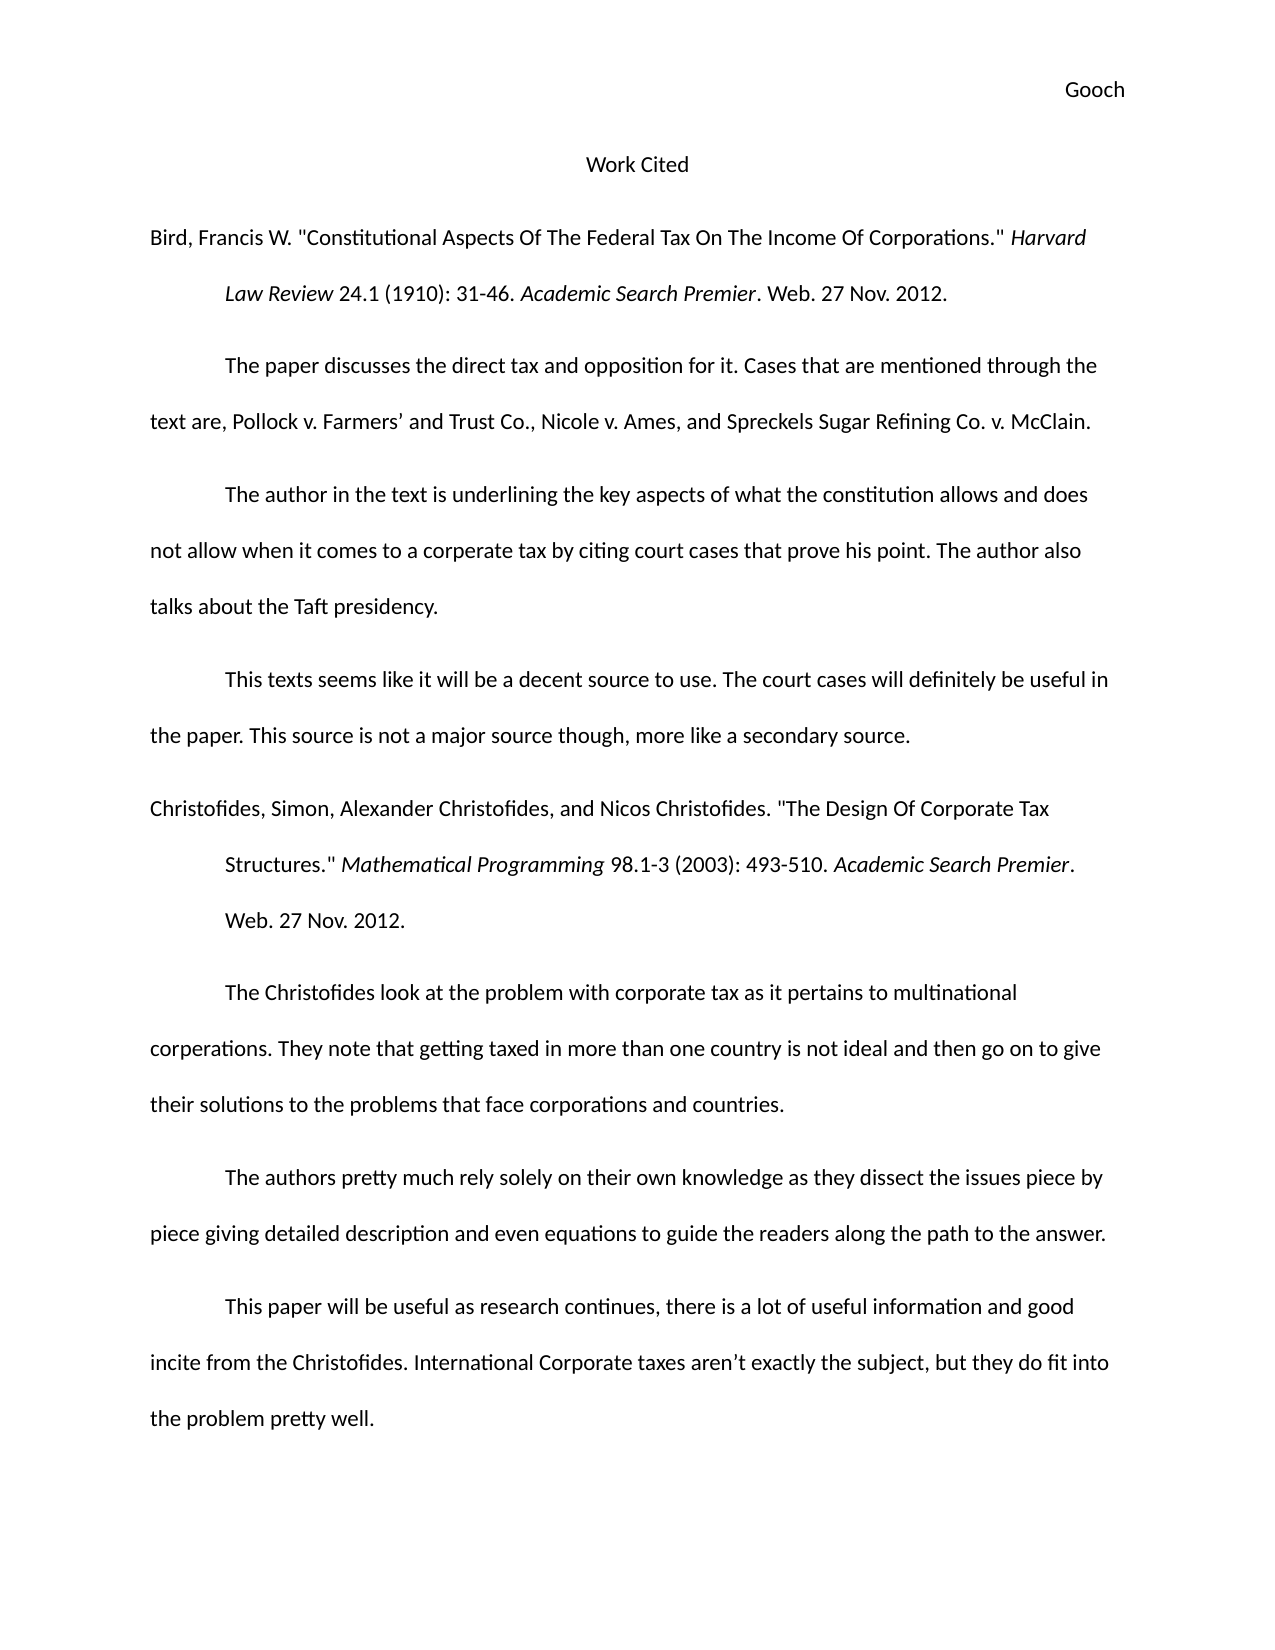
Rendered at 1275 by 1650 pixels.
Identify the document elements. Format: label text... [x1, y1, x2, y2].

text The author in the text is underlining the key aspects of what the constitution allows and does not allow when it comes to a corperate tax by citing court cases that prove his point. The author also talks about the Taft presidency. [150, 480, 1125, 620]
text Bird, Francis W. "Constitutional Aspects Of The Federal Tax On The Income Of Corporations." Harvard Law Review 24.1 (1910): 31-46. Academic Search Premier. Web. 27 Nov. 2012. [150, 223, 1125, 307]
text Work Cited [150, 150, 1125, 178]
text The authors pretty much rely solely on their own knowledge as they dissect the issues piece by piece giving detailed description and even equations to guide the readers along the path to the answer. [150, 1163, 1125, 1247]
text This paper will be useful as research continues, there is a lot of useful information and good incite from the Christofides. International Corporate taxes aren’t exactly the subject, but they do fit into the problem pretty well. [150, 1292, 1125, 1432]
text The Christofides look at the problem with corporate tax as it pertains to multinational corperations. They note that getting taxed in more than one country is not ideal and then go on to give their solutions to the problems that face corporations and countries. [150, 978, 1125, 1119]
text Christofides, Simon, Alexander Christofides, and Nicos Christofides. "The Design Of Corporate Tax Structures." Mathematical Programming 98.1-3 (2003): 493-510. Academic Search Premier. Web. 27 Nov. 2012. [150, 794, 1125, 934]
text The paper discusses the direct tax and opposition for it. Cases that are mentioned through the text are, Pollock v. Farmers’ and Trust Co., Nicole v. Ames, and Spreckels Sugar Refining Co. v. McClain. [150, 351, 1125, 436]
text This texts seems like it will be a decent source to use. The court cases will definitely be useful in the paper. This source is not a major source though, more like a secondary source. [150, 665, 1125, 749]
